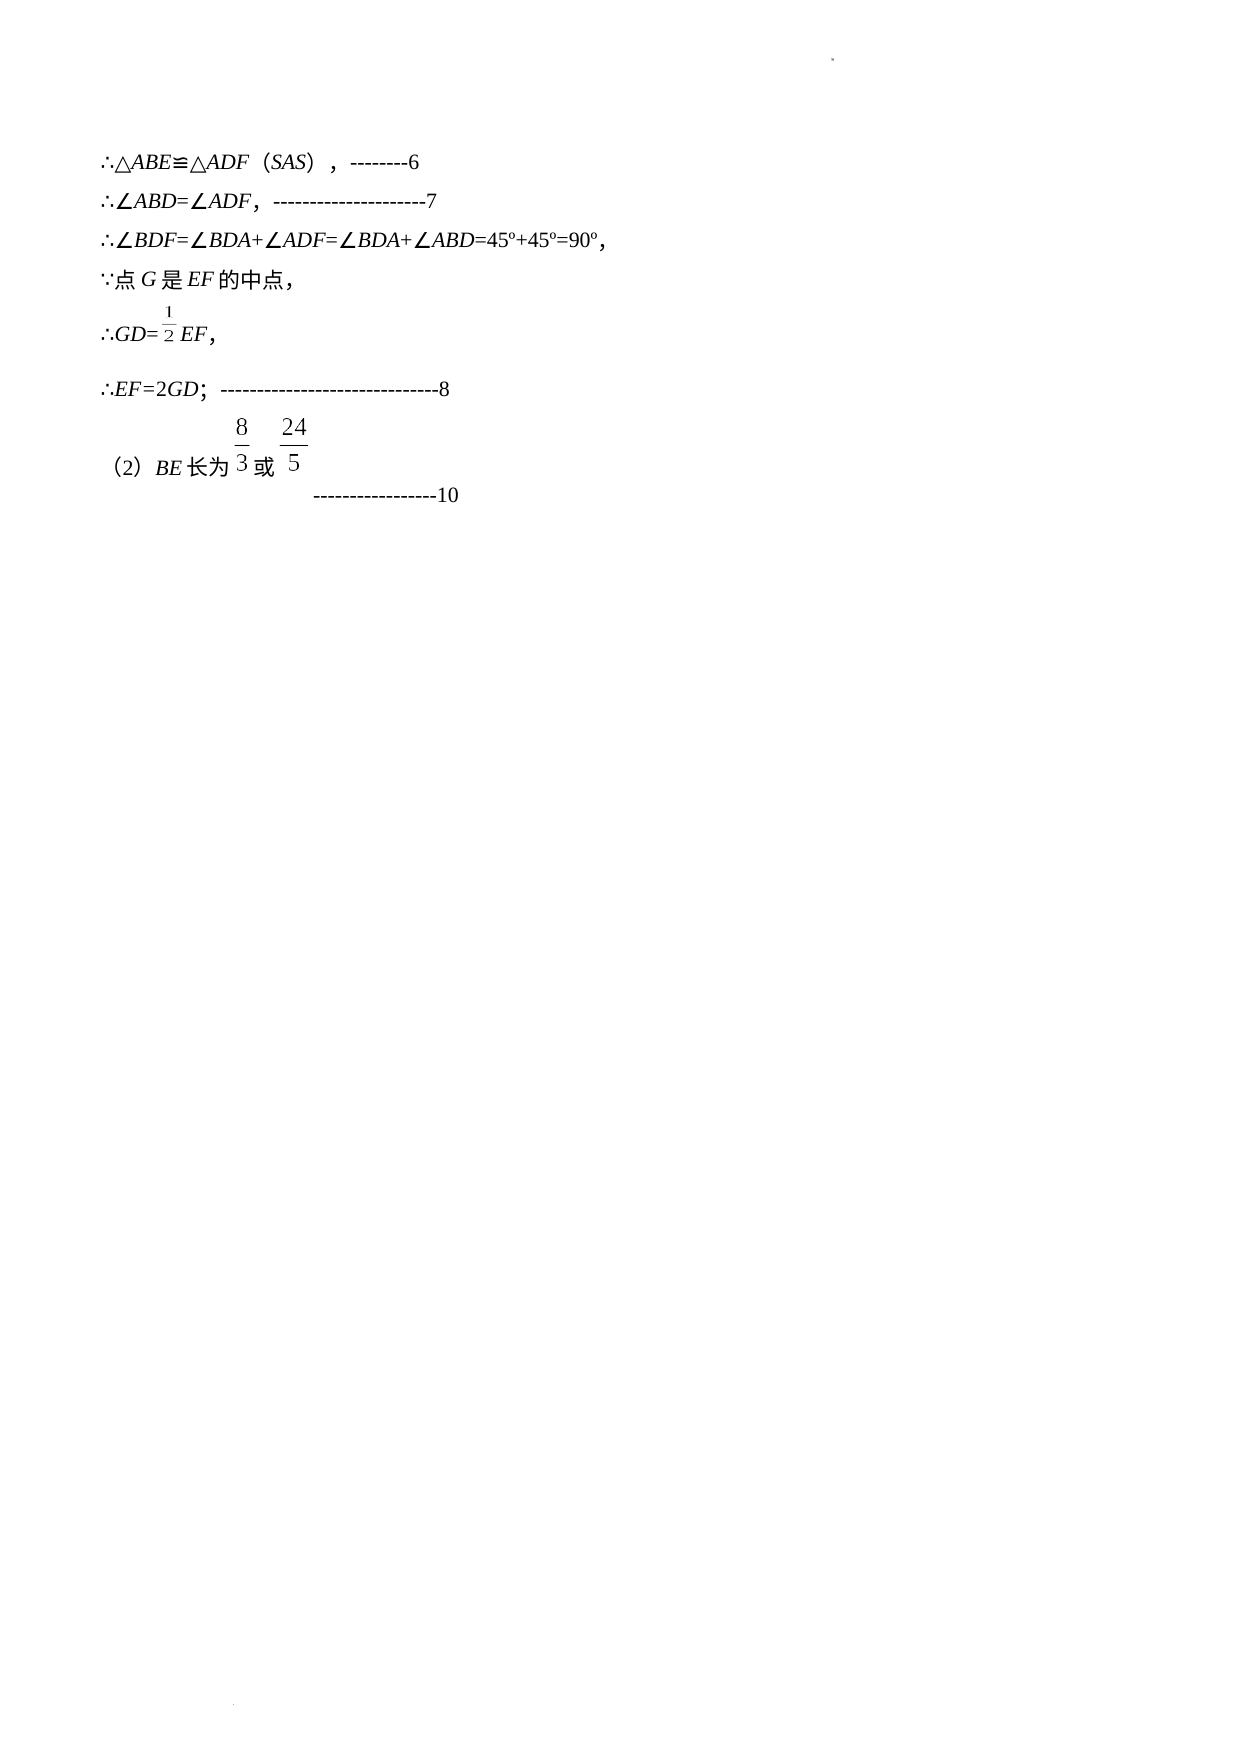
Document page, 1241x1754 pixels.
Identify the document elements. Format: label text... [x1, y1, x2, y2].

text ∴GD=EF， [100, 301, 1140, 366]
text ∴∠BDF=∠BDA+∠ADF=∠BDA+∠ABD=45º+45º=90º， [100, 223, 1140, 256]
text ∴△ABE≌△ADF（SAS），--------6 [100, 146, 1140, 178]
text ∴∠ABD=∠ADF，---------------------7 [100, 184, 1140, 217]
text ∴EF=2GD；------------------------------8 [100, 372, 1140, 405]
text （2）BE长为或-----------------10 [100, 411, 1140, 509]
text ∵点G是EF的中点， [100, 262, 1140, 295]
